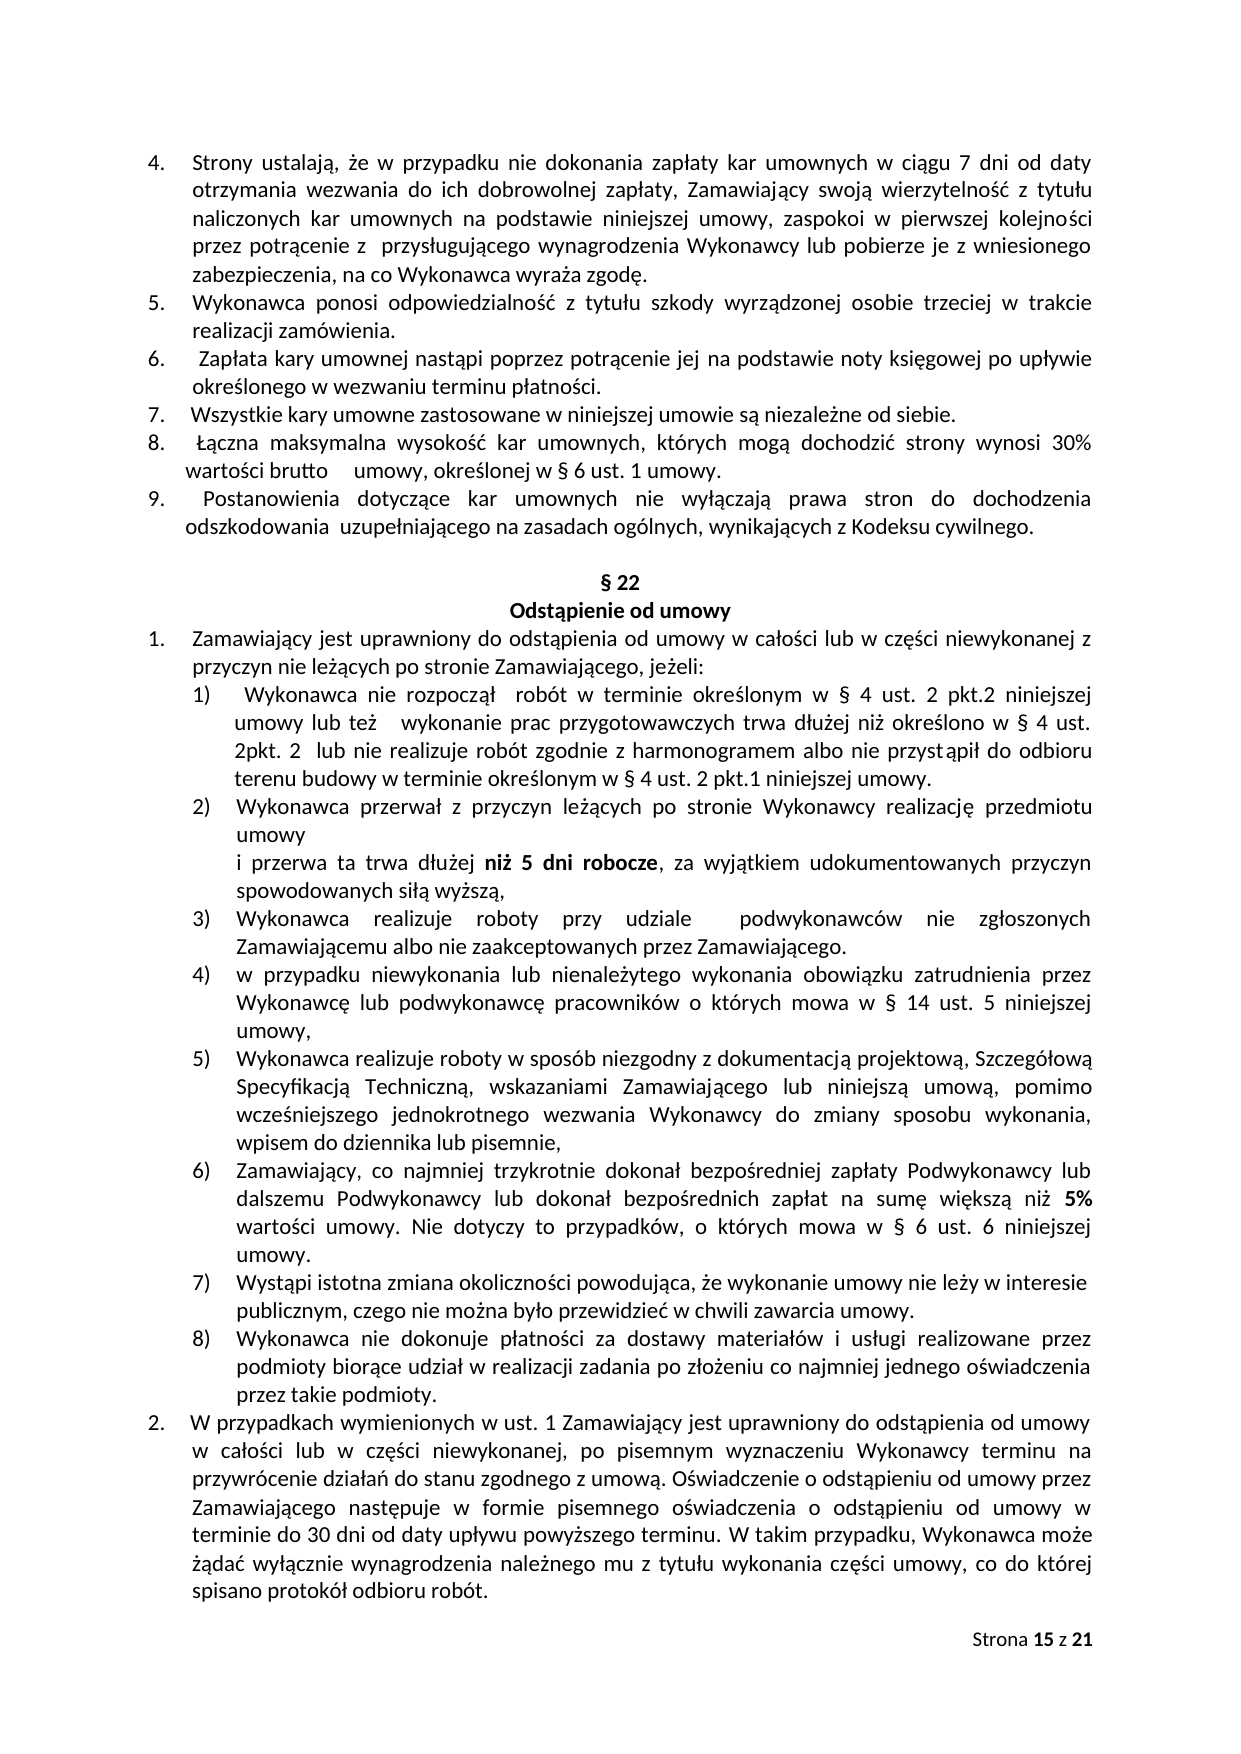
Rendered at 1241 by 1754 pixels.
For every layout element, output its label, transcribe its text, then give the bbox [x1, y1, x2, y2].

text 8) Wykonawca nie dokonuje płatności za dostawy materiałów i usługi realizowane przez podmioty biorące udział w realizacji zadania po złożeniu co najmniej jednego oświadczenia przez takie podmioty. [192, 1324, 1093, 1408]
text 4. Strony ustalają, że w przypadku nie dokonania zapłaty kar umownych w ciągu 7 dni od daty otrzymania wezwania do ich dobrowolnej zapłaty, Zamawiający swoją wierzytelność z tytułu naliczonych kar umownych na podstawie niniejszej umowy, zaspokoi w pierwszej kolejności przez potrącenie z przysługującego wynagrodzenia Wykonawcy lub pobierze je z wniesionego zabezpieczenia, na co Wykonawca wyraża zgodę. [148, 148, 1093, 288]
text 6) Zamawiający, co najmniej trzykrotnie dokonał bezpośredniej zapłaty Podwykonawcy lub dalszemu Podwykonawcy lub dokonał bezpośrednich zapłat na sumę większą niż 5% wartości umowy. Nie dotyczy to przypadków, o których mowa w § 6 ust. 6 niniejszej umowy. [192, 1156, 1093, 1268]
list Wykonawca nie rozpoczął robót w terminie określonym w § 4 ust. 2 pkt.2 niniejszej umowy lub też wykonanie prac przygotowawczych trwa dłużej niż określono w § 4 ust. 2pkt. 2 lub nie realizuje robót zgodnie z harmonogramem albo nie przystąpił do odbioru terenu budowy w terminie określonym w § 4 ust. 2 pkt.1 niniejszej umowy. [192, 680, 1093, 792]
text 5) Wykonawca realizuje roboty w sposób niezgodny z dokumentacją projektową, Szczegółową Specyfikacją Techniczną, wskazaniami Zamawiającego lub niniejszą umową, pomimo wcześniejszego jednokrotnego wezwania Wykonawcy do zmiany sposobu wykonania, wpisem do dziennika lub pisemnie, [192, 1044, 1093, 1156]
text 2) Wykonawca przerwał z przyczyn leżących po stronie Wykonawcy realizację przedmiotu umowy i przerwa ta trwa dłużej niż 5 dni robocze, za wyjątkiem udokumentowanych przyczyn spowodowanych siłą wyższą, [192, 792, 1093, 904]
text 6. Zapłata kary umownej nastąpi poprzez potrącenie jej na podstawie noty księgowej po upływie określonego w wezwaniu terminu płatności. [148, 344, 1093, 400]
text 4) w przypadku niewykonania lub nienależytego wykonania obowiązku zatrudnienia przez Wykonawcę lub podwykonawcę pracowników o których mowa w § 14 ust. 5 niniejszej umowy, [192, 960, 1093, 1044]
text Odstąpienie od umowy [148, 596, 1093, 624]
list Łączna maksymalna wysokość kar umownych, których mogą dochodzić strony wynosi 30% wartości brutto umowy, określonej w § 6 ust. 1 umowy. [148, 428, 1093, 484]
text 1. Zamawiający jest uprawniony do odstąpienia od umowy w całości lub w części niewykonanej z przyczyn nie leżących po stronie Zamawiającego, jeżeli: [148, 624, 1093, 680]
text § 22 [148, 568, 1093, 596]
text 7) Wystąpi istotna zmiana okoliczności powodująca, że wykonanie umowy nie leży w interesie publicznym, czego nie można było przewidzieć w chwili zawarcia umowy. [192, 1268, 1093, 1324]
text 5. Wykonawca ponosi odpowiedzialność z tytułu szkody wyrządzonej osobie trzeciej w trakcie realizacji zamówienia. [148, 288, 1093, 344]
text 3) Wykonawca realizuje roboty przy udziale podwykonawców nie zgłoszonych Zamawiającemu albo nie zaakceptowanych przez Zamawiającego. [192, 904, 1093, 960]
list Wszystkie kary umowne zastosowane w niniejszej umowie są niezależne od siebie. [148, 400, 1093, 428]
list 2. W przypadkach wymienionych w ust. 1 Zamawiający jest uprawniony do odstąpienia od umowy w całości lub w części niewykonanej, po pisemnym wyznaczeniu Wykonawcy terminu na przywrócenie działań do stanu zgodnego z umową. Oświadczenie o odstąpieniu od umowy przez Zamawiającego następuje w formie pisemnego oświadczenia o odstąpieniu od umowy w terminie do 30 dni od daty upływu powyższego terminu. W takim przypadku, Wykonawca może żądać wyłącznie wynagrodzenia należnego mu z tytułu wykonania części umowy, co do której spisano protokół odbioru robót. [148, 1408, 1093, 1605]
list Postanowienia dotyczące kar umownych nie wyłączają prawa stron do dochodzenia odszkodowania uzupełniającego na zasadach ogólnych, wynikających z Kodeksu cywilnego. [148, 484, 1093, 540]
